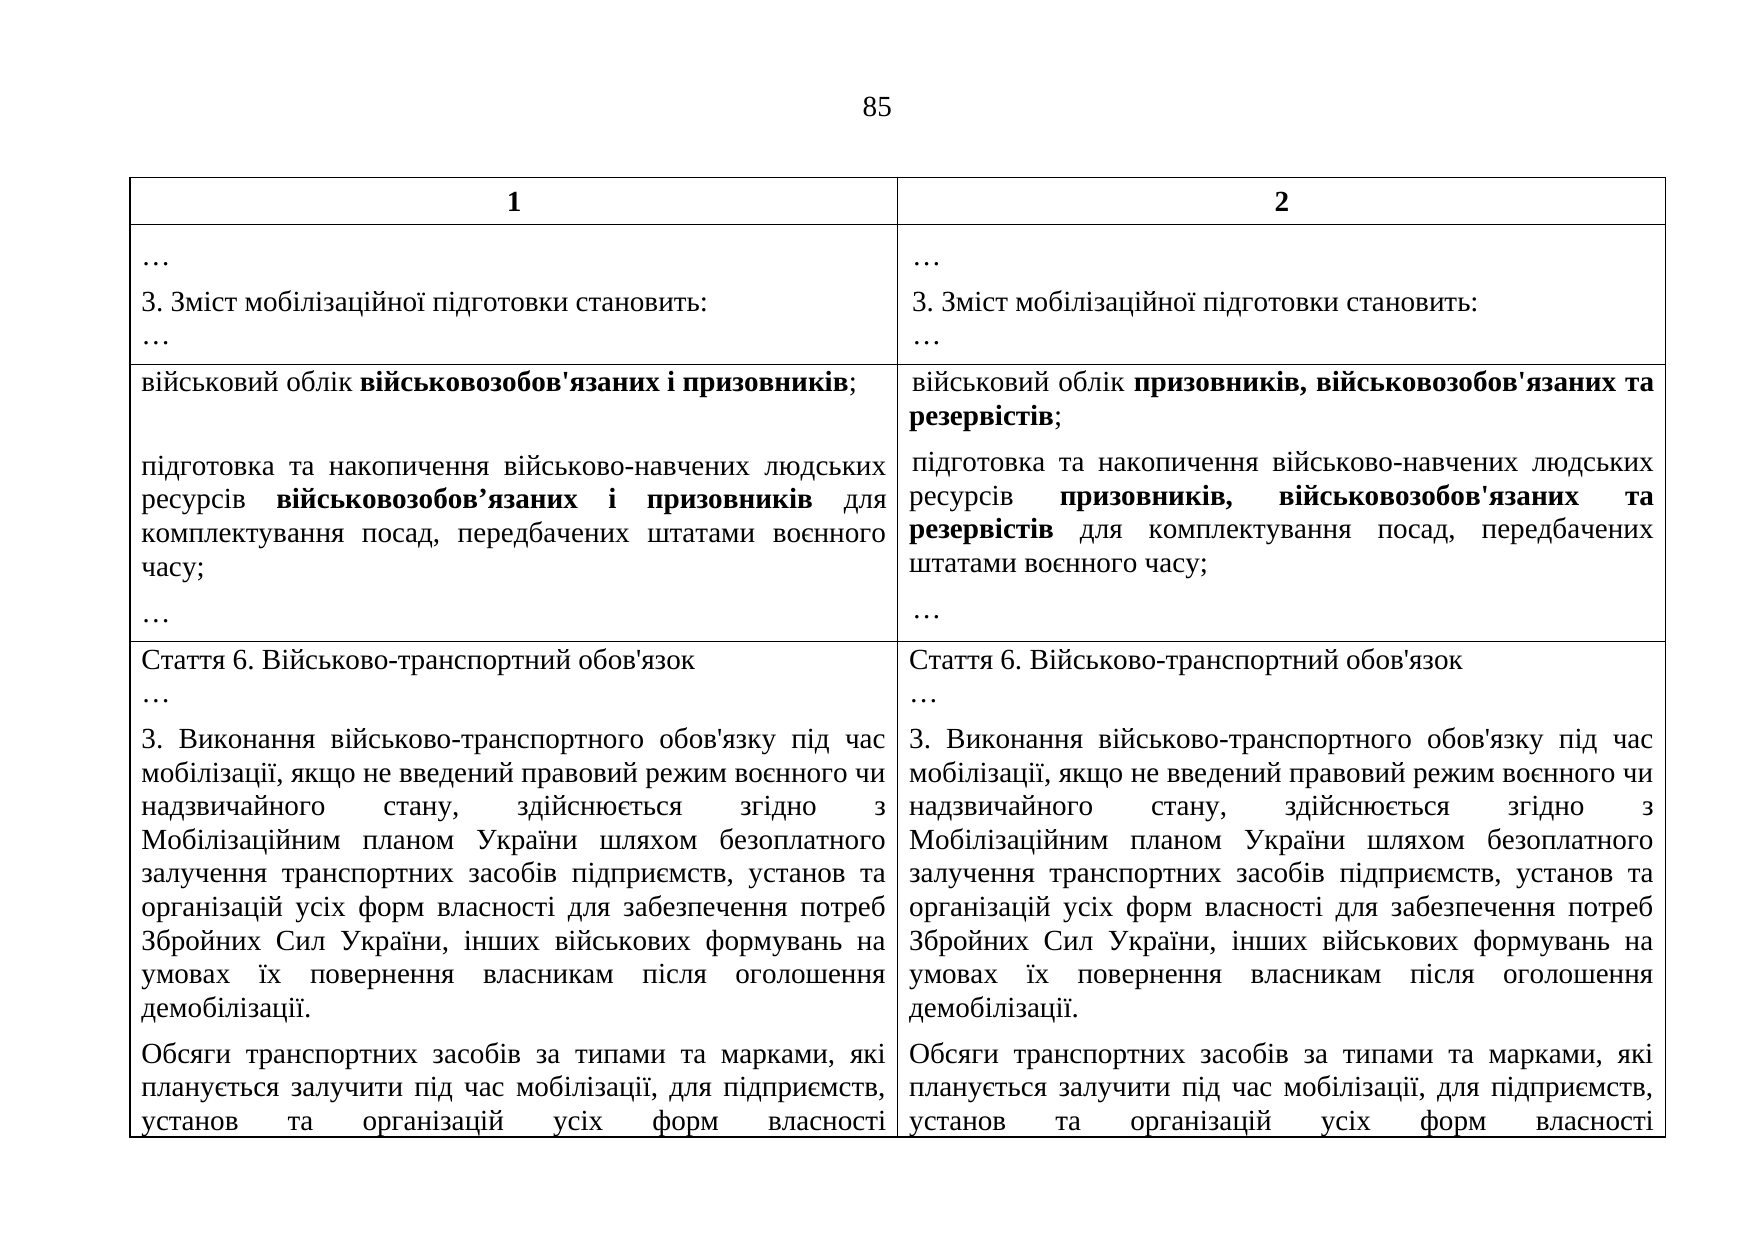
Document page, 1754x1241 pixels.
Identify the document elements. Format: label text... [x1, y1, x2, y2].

table_header 2 [898, 178, 1665, 224]
table_cell військовий облік призовників, військовозобов'язаних та резервістів; підготовка та накопичення військово-навчених людських ресурсів призовників, військовозобов'язаних та резервістів для комплектування посад, передбачених штатами воєнного часу; … [898, 365, 1665, 641]
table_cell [898, 642, 1665, 1136]
table_header 1 [131, 178, 897, 224]
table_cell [898, 225, 1665, 363]
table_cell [131, 642, 897, 1136]
table_cell військовий облік військовозобов'язаних і призовників; підготовка та накопичення військово-навчених людських ресурсів військовозобов’язаних і призовників для комплектування посад, передбачених штатами воєнного часу; … [131, 365, 897, 641]
table_cell Стаття 3. Основні принципи і зміст мобілізаційної підготовки та мобілізації … 3. Зміст мобілізаційної підготовки становить: … [131, 225, 897, 363]
